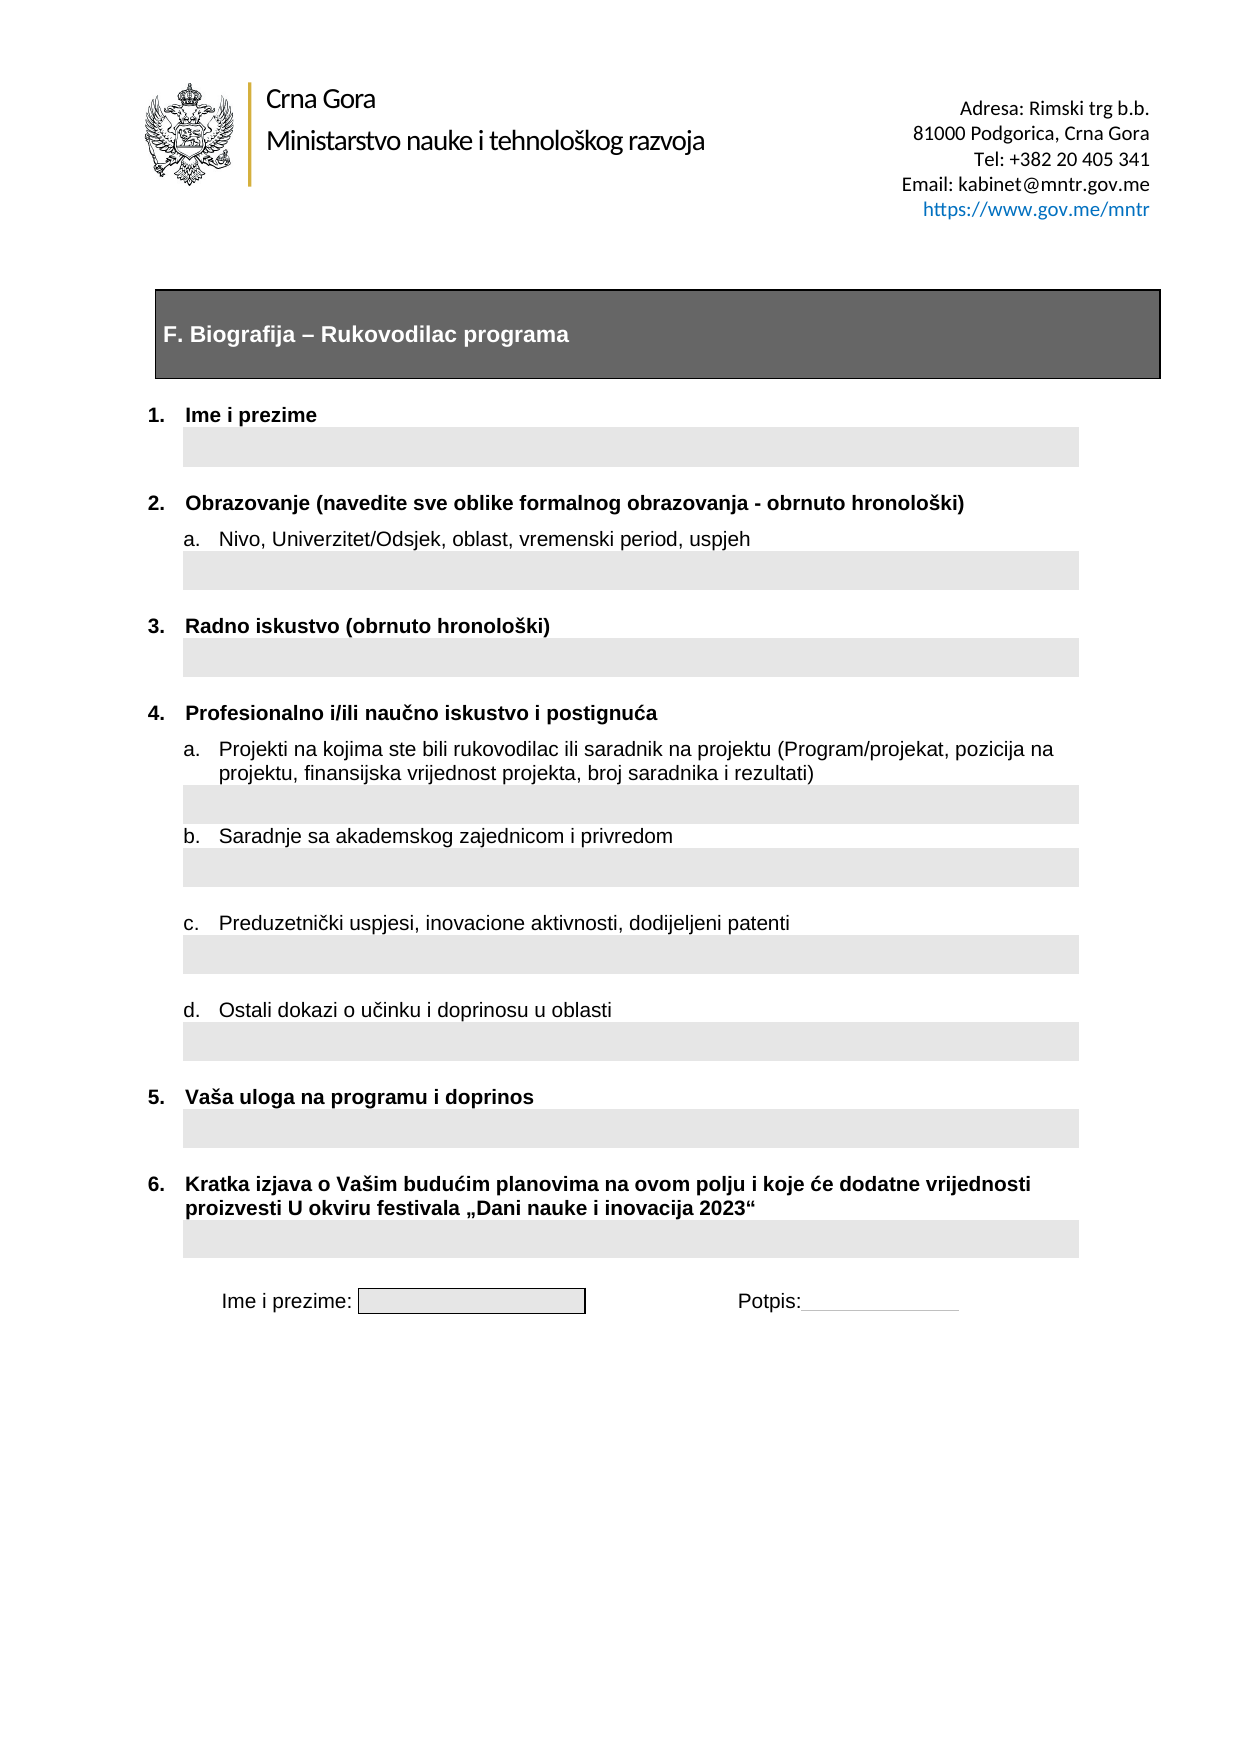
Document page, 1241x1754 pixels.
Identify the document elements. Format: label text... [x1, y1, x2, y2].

table_header [183, 638, 1079, 677]
subtitle Kratka izjava o Vašim budućim planovima na ovom polju i koje će dodatne vrijednosti proizvesti U okviru festivala „Dani nauke i inovacija 2023“ [148, 1172, 1093, 1219]
list Saradnje sa akademskog zajednicom i privredom [183, 824, 1093, 848]
picture [144, 83, 234, 186]
subtitle Profesionalno i/ili naučno iskustvo i postignuća [148, 701, 1093, 725]
subtitle Radno iskustvo (obrnuto hronološki) [148, 614, 1093, 638]
subtitle Obrazovanje (navedite sve oblike formalnog obrazovanja - obrnuto hronološki) [148, 491, 1093, 514]
table_header [183, 1220, 1079, 1258]
table_header [183, 1109, 1079, 1148]
table_header F. Biografija – Rukovodilac programa [156, 291, 1159, 378]
text Ime i prezime: Potpis: [148, 1286, 1093, 1313]
list Nivo, Univerzitet/Odsjek, oblast, vremenski period, uspjeh [183, 527, 1093, 551]
table_header [183, 427, 1079, 467]
list Projekti na kojima ste bili rukovodilac ili saradnik na projektu (Program/projekat, pozicija na projektu, finansijska vrijednost projekta, broj saradnika i rezultati) [183, 737, 1093, 785]
list Ostali dokazi o učinku i doprinosu u oblasti [183, 998, 1093, 1022]
table_header [183, 551, 1079, 590]
table_header [183, 785, 1079, 824]
subtitle Vaša uloga na programu i doprinos [148, 1085, 1093, 1109]
subtitle Ime i prezime [148, 403, 1093, 427]
table_header [183, 1022, 1079, 1061]
table_header [183, 848, 1079, 887]
list Preduzetnički uspjesi, inovacione aktivnosti, dodijeljeni patenti [183, 911, 1093, 935]
table_header [183, 935, 1079, 974]
